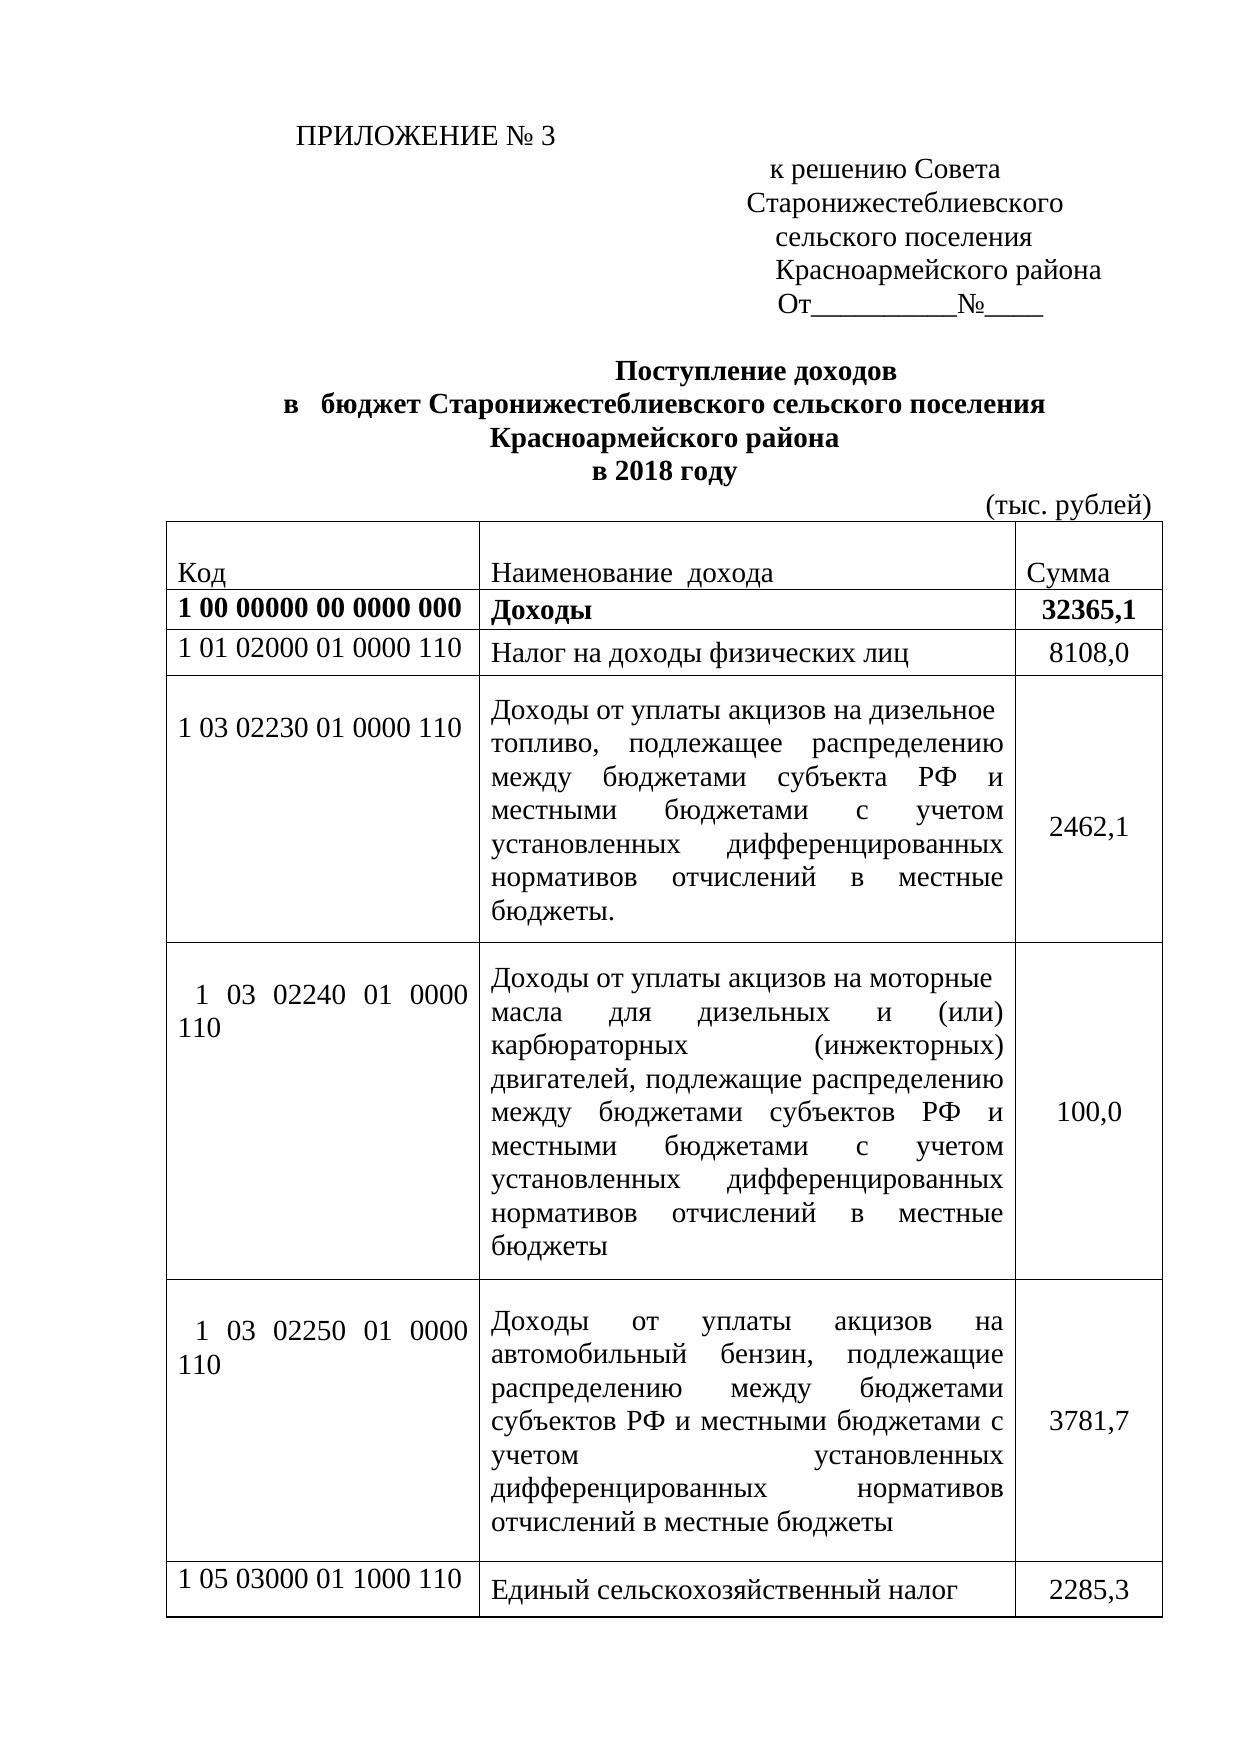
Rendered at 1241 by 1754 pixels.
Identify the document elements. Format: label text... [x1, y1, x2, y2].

table_cell 1 01 02000 01 0000 110 [167, 630, 479, 675]
table_cell 32365,1 [1016, 590, 1162, 629]
table_cell 2285,3 [1016, 1562, 1162, 1616]
table_cell 8108,0 [1016, 630, 1162, 675]
table_cell Доходы от уплаты акцизов на моторные масла для дизельных и (или) карбюраторных (инжекторных) двигателей, подлежащие распределению между бюджетами субъектов РФ и местными бюджетами с учетом установленных дифференцированных нормативов отчислений в местные бюджеты [480, 943, 1015, 1279]
table_cell 100,0 [1016, 943, 1162, 1279]
text Красноармейского района [177, 420, 1152, 453]
table_cell 1 03 02240 01 0000 110 [167, 943, 479, 1279]
table_header Наименование дохода [480, 522, 1015, 589]
table_cell Налог на доходы физических лиц [480, 630, 1015, 675]
text (тыс. рублей) [177, 487, 1152, 521]
text Красноармейского района [177, 252, 1152, 286]
table_cell Доходы от уплаты акцизов на дизельное топливо, подлежащее распределению между бюджетами субъекта РФ и местными бюджетами с учетом установленных дифференцированных нормативов отчислений в местные бюджеты. [480, 676, 1015, 942]
table_cell Доходы [480, 590, 1015, 629]
table_cell 3781,7 [1016, 1280, 1162, 1561]
text От__________№____ [325, 286, 1240, 319]
text сельского поселения [177, 219, 1152, 252]
table_cell 2462,1 [1016, 676, 1162, 942]
table_cell 1 03 02230 01 0000 110 [167, 676, 479, 942]
table_cell Единый сельскохозяйственный налог [480, 1562, 1015, 1616]
text в бюджет Старонижестеблиевского сельского поселения [177, 386, 1152, 420]
table_cell 1 05 03000 01 1000 110 [167, 1562, 479, 1616]
table_header Сумма [1016, 522, 1162, 589]
table_cell Доходы от уплаты акцизов на автомобильный бензин, подлежащие распределению между бюджетами субъектов РФ и местными бюджетами с учетом установленных дифференцированных нормативов отчислений в местные бюджеты [480, 1280, 1015, 1561]
text ПРИЛОЖЕНИЕ № 3 [296, 118, 1240, 152]
text Поступление доходов [177, 353, 1152, 386]
table_cell 1 03 02250 01 0000 110 [167, 1280, 479, 1561]
text в 2018 году [177, 453, 1152, 487]
table_cell 1 00 00000 00 0000 000 [167, 590, 479, 629]
table_header Код [167, 522, 479, 589]
text к решению Совета [296, 152, 1240, 185]
subtitle Старонижестеблиевского [177, 185, 1152, 219]
